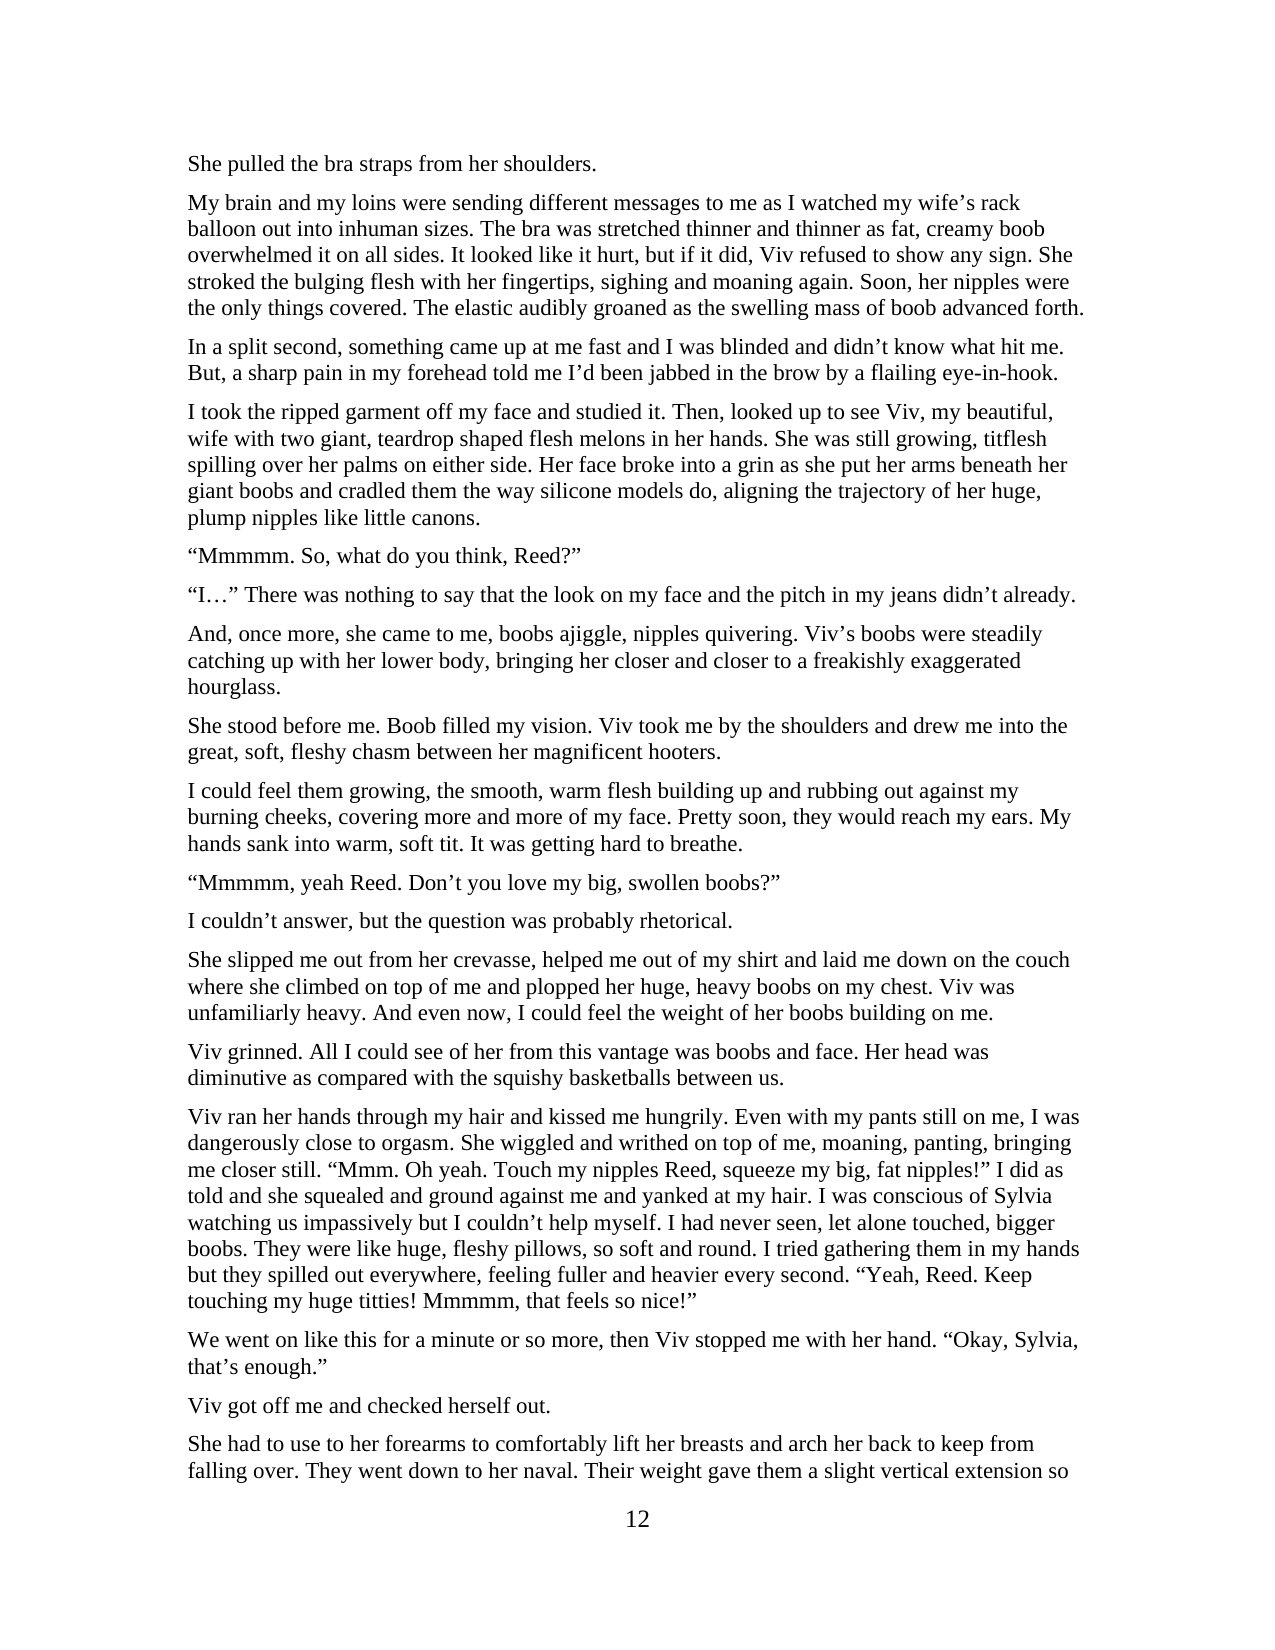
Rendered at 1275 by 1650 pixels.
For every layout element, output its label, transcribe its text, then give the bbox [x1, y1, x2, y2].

text In a split second, something came up at me fast and I was blinded and didn’t know what hit me. But, a sharp pain in my forehead told me I’d been jabbed in the brow by a flailing eye-in-hook. [187, 333, 1087, 386]
text My brain and my loins were sending different messages to me as I watched my wife’s rack balloon out into inhuman sizes. The bra was stretched thinner and thinner as fat, creamy boob overwhelmed it on all sides. It looked like it hurt, but if it did, Viv refused to show any sign. She stroked the bulging flesh with her fingertips, sighing and moaning again. Soon, her nipples were the only things covered. The elastic audibly groaned as the swelling mass of boob advanced forth. [187, 189, 1087, 321]
text “Mmmmm. So, what do you think, Reed?” [187, 543, 1087, 569]
text She stood before me. Boob filled my vision. Viv took me by the shoulders and drew me into the great, soft, fleshy chasm between her magnificent hooters. [187, 712, 1087, 764]
text And, once more, she came to me, boobs ajiggle, nipples quivering. Viv’s boobs were steadily catching up with her lower body, bringing her closer and closer to a freakishly exaggerated hourglass. [187, 620, 1087, 699]
text She slipped me out from her crevasse, helped me out of my shirt and laid me down on the couch where she climbed on top of me and plopped her huge, heavy boobs on my chest. Viv was unfamiliarly heavy. And even now, I could feel the weight of her boobs building on me. [187, 946, 1087, 1025]
text Viv got off me and checked herself out. [187, 1392, 1087, 1418]
text “Mmmmm, yeah Reed. Don’t you love my big, swollen boobs?” [187, 869, 1087, 895]
text Viv grinned. All I could see of her from this vantage was boobs and face. Her head was diminutive as compared with the squishy basketballs between us. [187, 1038, 1087, 1091]
text She pulled the bra straps from her shoulders. [187, 150, 1087, 176]
text Viv ran her hands through my hair and kissed me hungrily. Even with my pants still on me, I was dangerously close to orgasm. She wiggled and writhed on top of me, moaning, panting, bringing me closer still. “Mmm. Oh yeah. Touch my nipples Reed, squeeze my big, fat nipples!” I did as told and she squealed and ground against me and yanked at my hair. I was conscious of Sylvia watching us impassively but I couldn’t help myself. I had never seen, let alone touched, bigger boobs. They were like huge, fleshy pillows, so soft and round. I tried gathering them in my hands but they spilled out everywhere, feeling fuller and heavier every second. “Yeah, Reed. Keep touching my huge titties! Mmmmm, that feels so nice!” [187, 1103, 1087, 1314]
text We went on like this for a minute or so more, then Viv stopped me with her hand. “Okay, Sylvia, that’s enough.” [187, 1326, 1087, 1379]
text “I…” There was nothing to say that the look on my face and the pitch in my jeans didn’t already. [187, 581, 1087, 608]
text I couldn’t answer, but the question was probably rhetorical. [187, 907, 1087, 934]
text I took the ripped garment off my face and studied it. Then, looked up to see Viv, my beautiful, wife with two giant, teardrop shaped flesh melons in her hands. She was still growing, titflesh spilling over her palms on either side. Her face broke into a grin as she put her arms beneath her giant boobs and cradled them the way silicone models do, aligning the trajectory of her huge, plump nipples like little canons. [187, 398, 1087, 530]
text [187, 1431, 1087, 1483]
text I could feel them growing, the smooth, warm flesh building up and rubbing out against my burning cheeks, covering more and more of my face. Pretty soon, they would reach my ears. My hands sank into warm, soft tit. It was getting hard to breathe. [187, 777, 1087, 856]
